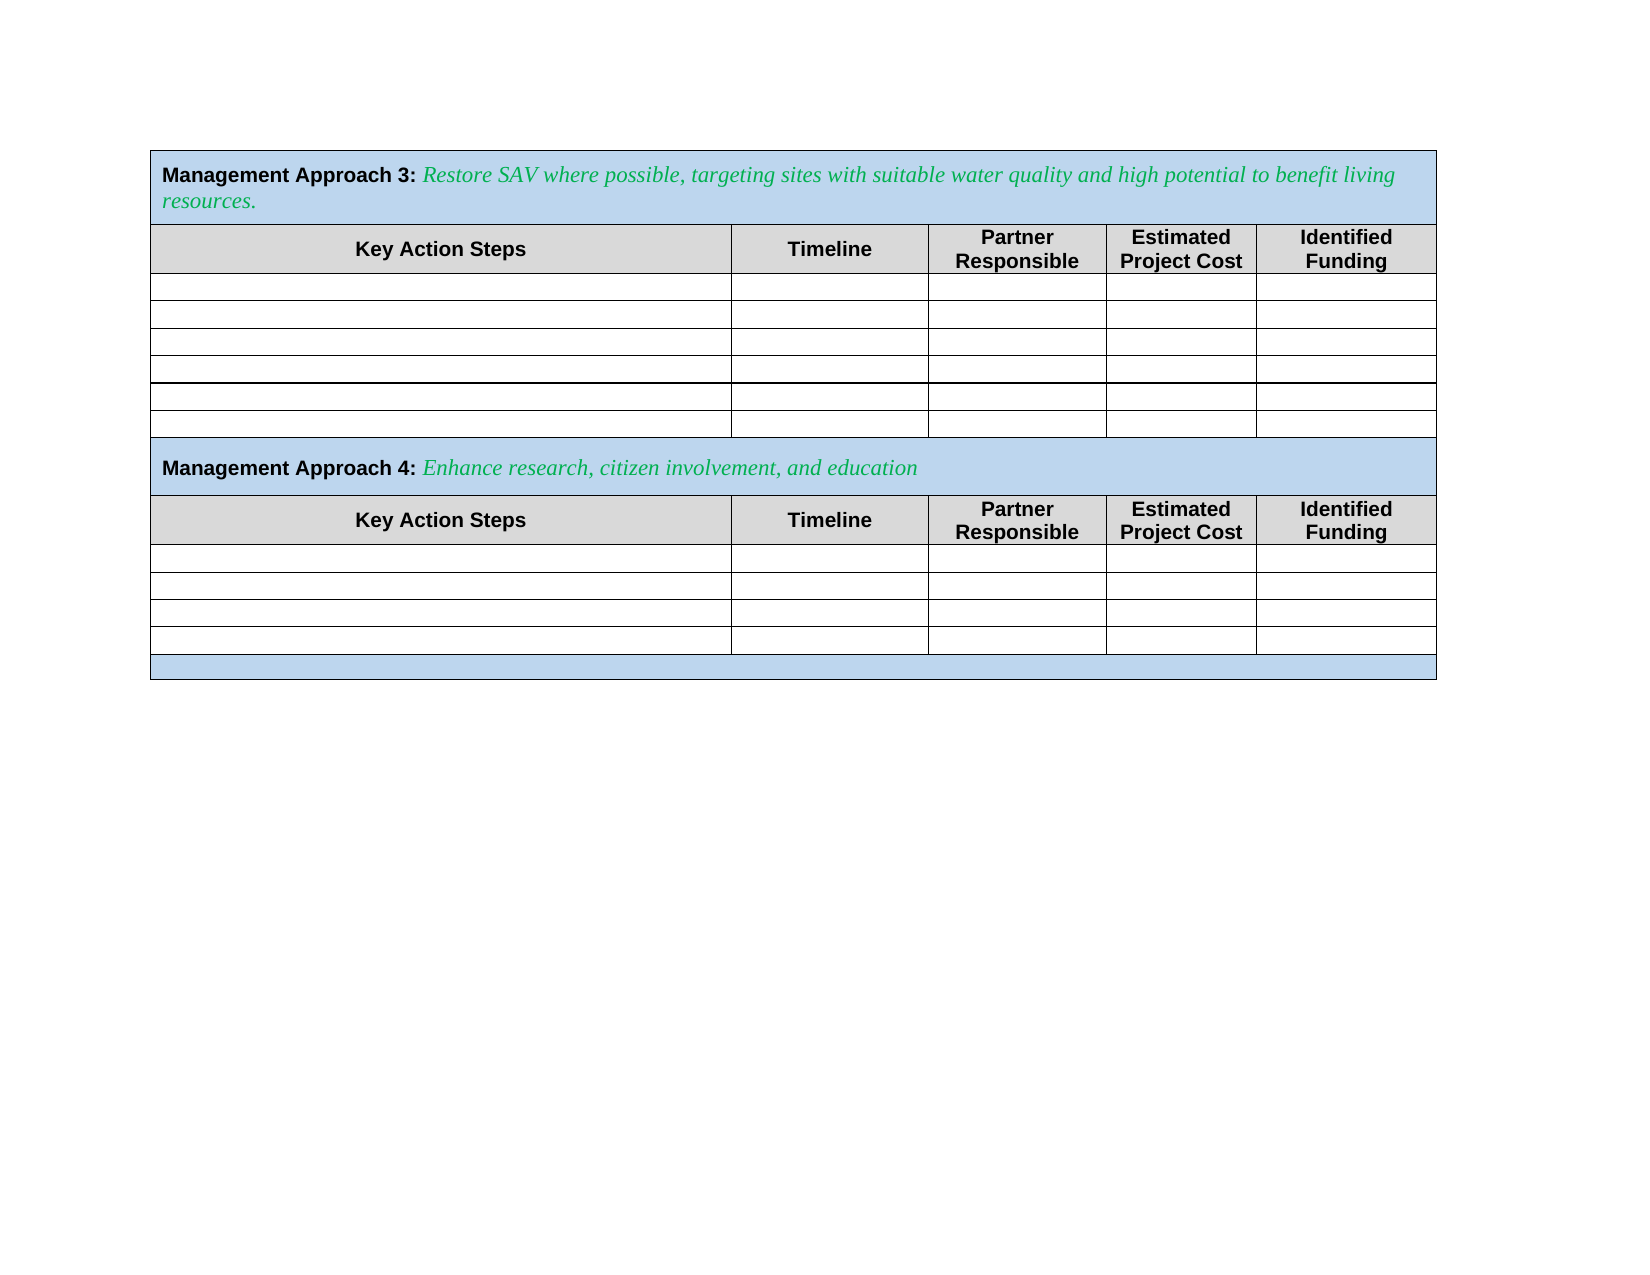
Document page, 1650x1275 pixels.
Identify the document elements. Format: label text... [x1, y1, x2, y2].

table_cell Partner Responsible [929, 496, 1106, 544]
table_cell Management Approach 4: Enhance research, citizen involvement, and education [151, 438, 1436, 495]
table_cell [151, 274, 731, 300]
table_cell [1257, 274, 1436, 300]
table_cell [1107, 545, 1256, 572]
table_cell [1107, 356, 1256, 382]
table_cell [151, 301, 731, 328]
table_cell [1107, 411, 1256, 437]
table_cell [1257, 545, 1436, 572]
table_cell [151, 329, 731, 355]
table_cell [1107, 384, 1256, 410]
table_cell [151, 573, 731, 599]
table_cell Identified Funding [1257, 225, 1436, 273]
table_cell [732, 274, 928, 300]
table_cell [1107, 301, 1256, 328]
table_cell [732, 356, 928, 382]
table_cell Timeline [732, 225, 928, 273]
table_cell [929, 411, 1106, 437]
table_cell [732, 573, 928, 599]
table_cell [929, 627, 1106, 654]
table_cell [1107, 573, 1256, 599]
table_cell [732, 627, 928, 654]
table_cell Identified Funding [1257, 496, 1436, 544]
table_cell [929, 356, 1106, 382]
table_cell Key Action Steps [151, 225, 731, 273]
table_cell Timeline [732, 496, 928, 544]
table_cell [1257, 356, 1436, 382]
table_cell [1257, 627, 1436, 654]
table_cell [929, 274, 1106, 300]
table_cell [929, 600, 1106, 626]
table_cell [1107, 600, 1256, 626]
table_cell [151, 545, 731, 572]
table_cell [1257, 573, 1436, 599]
table_cell [929, 301, 1106, 328]
table_cell [1107, 329, 1256, 355]
table_cell [1257, 384, 1436, 410]
table_cell [151, 600, 731, 626]
table_cell [732, 301, 928, 328]
table_cell Key Action Steps [151, 496, 731, 544]
table_cell [151, 627, 731, 654]
table_cell [1257, 411, 1436, 437]
table_cell [151, 411, 731, 437]
table_cell Estimated Project Cost [1107, 496, 1256, 544]
table_cell [1107, 274, 1256, 300]
table_cell [929, 545, 1106, 572]
table_cell [1257, 301, 1436, 328]
table_cell [1257, 329, 1436, 355]
table_cell [732, 384, 928, 410]
table_cell [929, 573, 1106, 599]
table_cell [1107, 627, 1256, 654]
table_cell Partner Responsible [929, 225, 1106, 273]
table_cell [151, 384, 731, 410]
table_cell [732, 329, 928, 355]
table_cell [732, 411, 928, 437]
table_cell [151, 356, 731, 382]
table_cell [929, 384, 1106, 410]
table_cell [1257, 600, 1436, 626]
table_cell [929, 329, 1106, 355]
table_cell Management Approach 3: Restore SAV where possible, targeting sites with suitable water quality and high potential to benefit living resources. [151, 151, 1436, 224]
table_cell [732, 600, 928, 626]
table_cell [732, 545, 928, 572]
table_cell [151, 655, 1436, 679]
table_cell Estimated Project Cost [1107, 225, 1256, 273]
